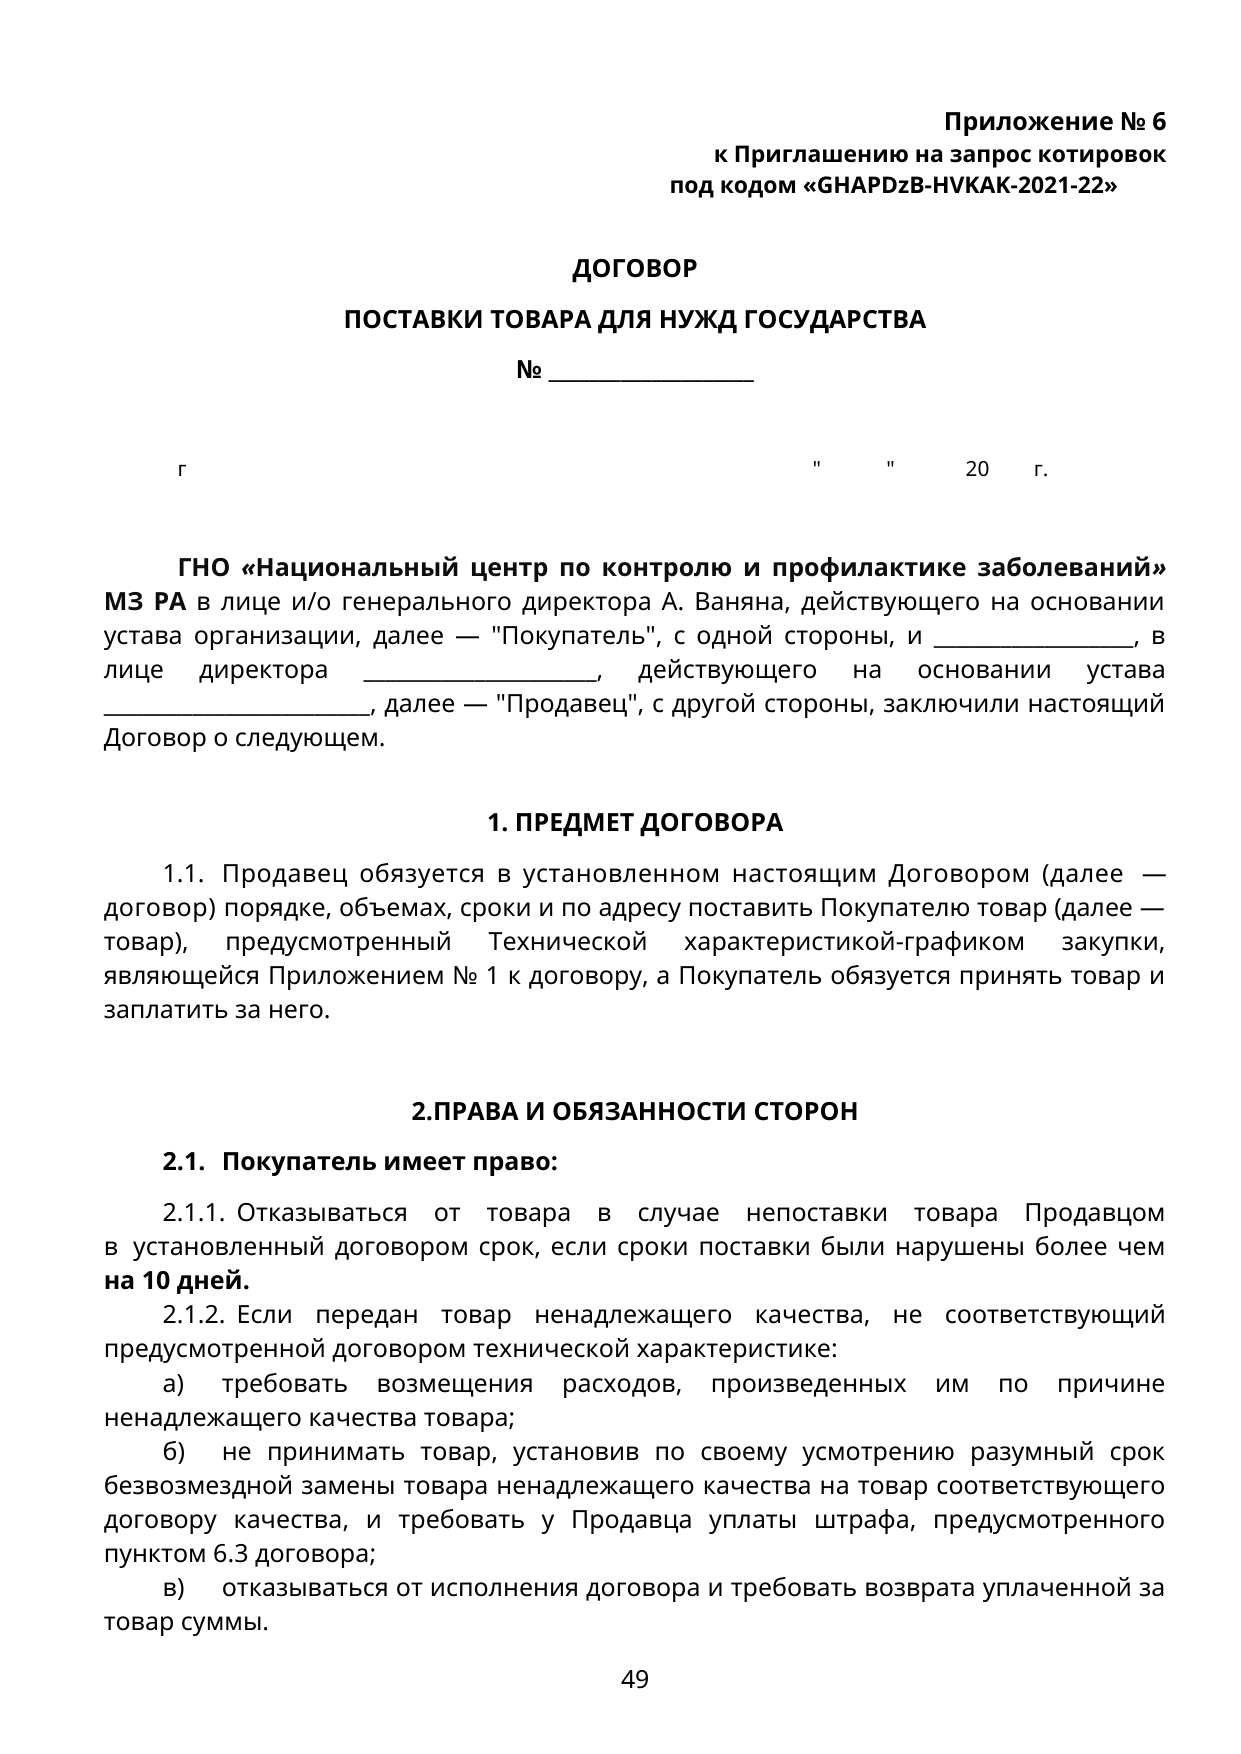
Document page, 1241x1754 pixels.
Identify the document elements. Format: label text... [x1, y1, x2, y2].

text под кодом «GHAPDzB-HVKAK-2021-22» [103, 169, 1167, 200]
text ГНО «Национальный центр по контролю и профилактике заболеваний» МЗ РА в лице и/о генерального директора А. Ваняна, действующего на основании устава организации, далее — "Покупатель", с одной стороны, и __________________, в лице директора _____________________, действующего на основании устава ________________________, далее — "Продавец", с другой стороны, заключили настоящий Договор о следующем. [103, 549, 1167, 754]
text 2.1. Покупатель имеет право: [103, 1144, 1167, 1178]
text 1.1. Продавец обязуется в установленном настоящим Договором (далее — договор) порядке, объемах, сроки и по адресу поставить Покупателю товар (далее — товар), предусмотренный Технической характеристикой-графиком закупки, являющейся Приложением № 1 к договору, а Покупатель обязуется принять товар и заплатить за него. [103, 855, 1167, 1026]
text 2.1.1. Отказываться от товара в случае непоставки товара Продавцом в установленный договором срок, если сроки поставки были нарушены более чем на 10 дней. [103, 1195, 1167, 1297]
text ПОСТАВКИ ТОВАРА ДЛЯ НУЖД ГОСУДАРСТВА [89, 301, 1167, 336]
text ДОГОВОР [89, 251, 1167, 285]
text а) требовать возмещения расходов, произведенных им по причине ненадлежащего качества товара; [103, 1365, 1167, 1433]
text № ____________________ [89, 352, 1167, 386]
text 1. ПРЕДМЕТ ДОГОВОРА [103, 804, 1167, 839]
text в) отказываться от исполнения договора и требовать возврата уплаченной за товар суммы. [103, 1569, 1167, 1638]
text к Приглашению на запрос котировок [103, 137, 1167, 169]
table_header г [92, 454, 576, 499]
text 2.ПРАВА И ОБЯЗАННОСТИ СТОРОН [103, 1093, 1167, 1127]
table_header " " 20 г. [576, 454, 1059, 499]
text 2.1.2. Если передан товар ненадлежащего качества, не соответствующий предусмотренной договором технической характеристике: [103, 1297, 1167, 1365]
text Приложение № 6 [103, 103, 1167, 137]
text б) не принимать товар, установив по своему усмотрению разумный срок безвозмездной замены товара ненадлежащего качества на товар соответствующего договору качества, и требовать у Продавца уплаты штрафа, предусмотренного пунктом 6.3 договора; [103, 1433, 1167, 1569]
